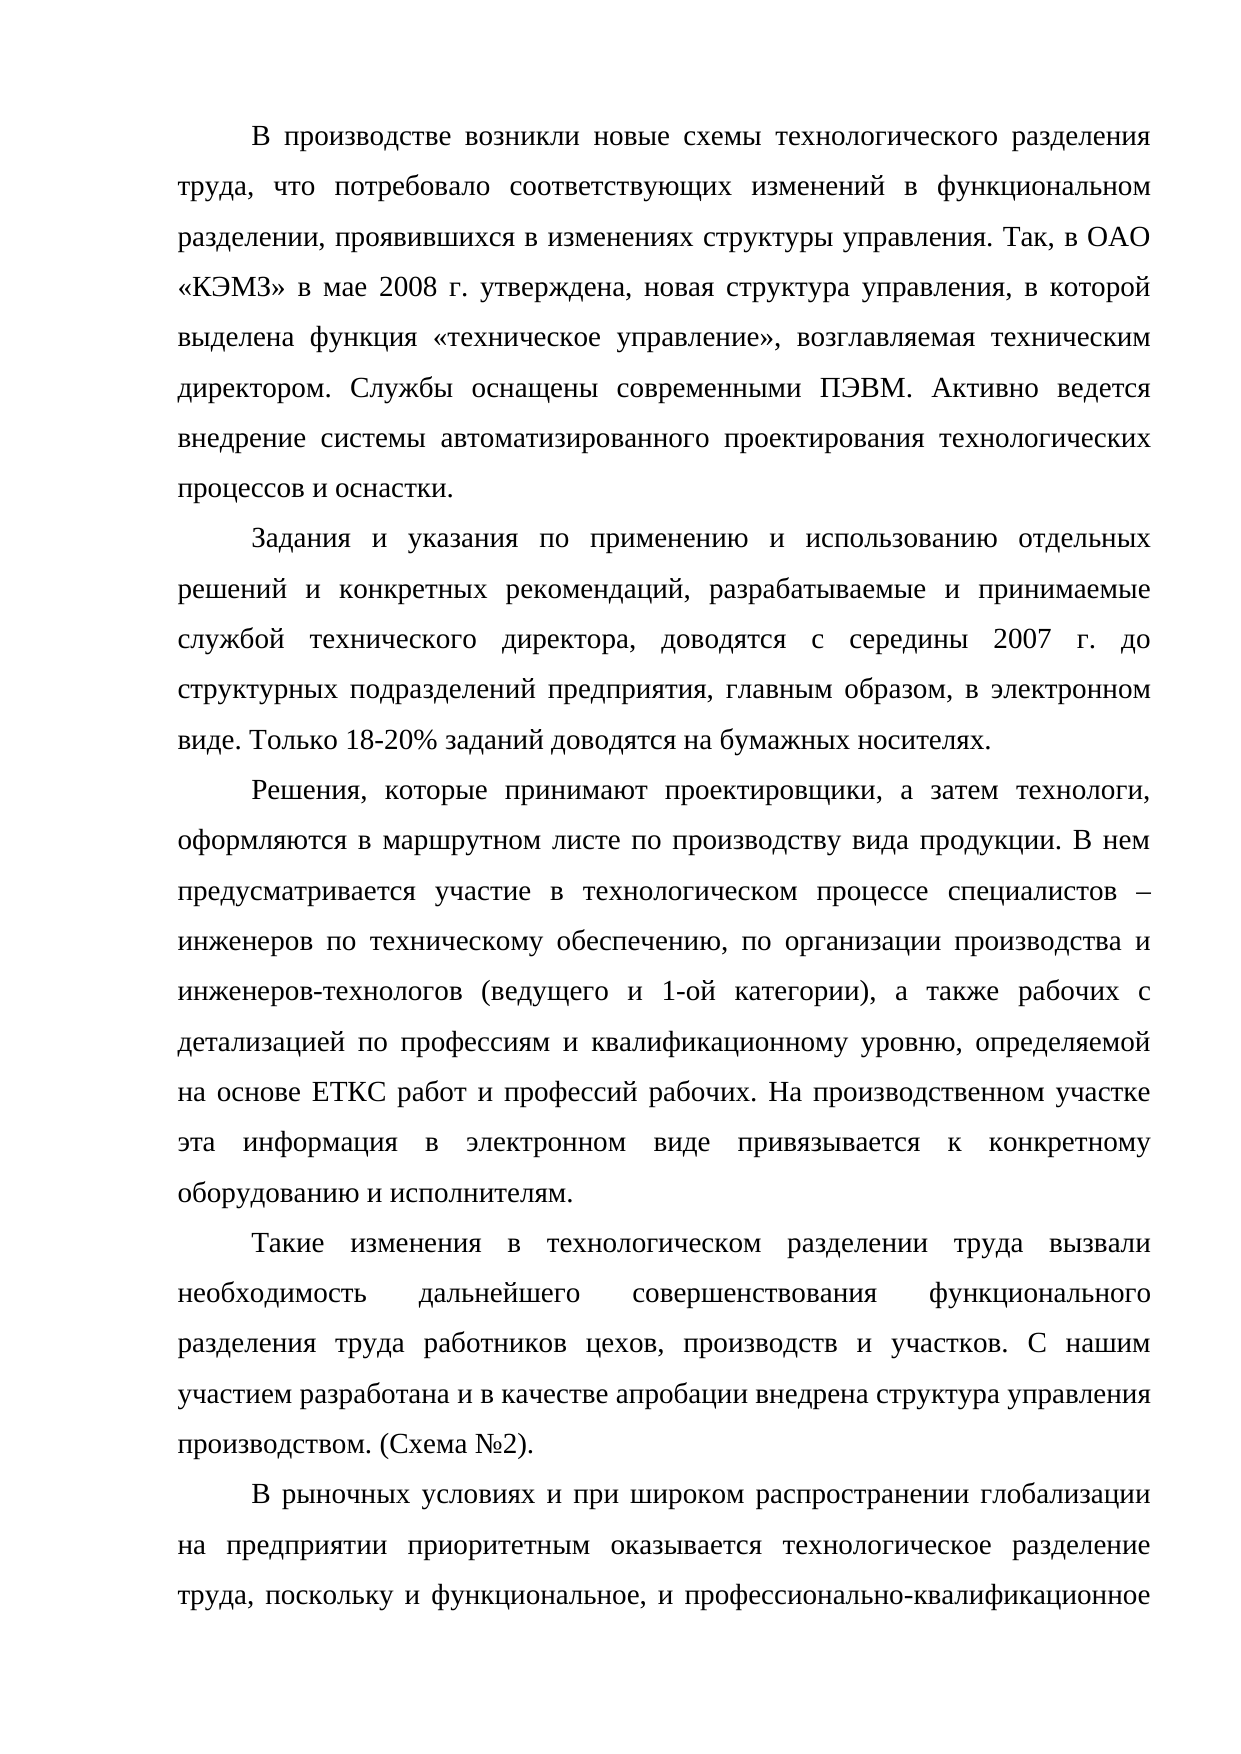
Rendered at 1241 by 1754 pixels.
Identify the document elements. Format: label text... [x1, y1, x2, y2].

text Такие изменения в технологическом разделении труда вызвали необходимость дальнейшего совершенствования функционального разделения труда работников цехов, производств и участков. С нашим участием разработана и в качестве апробации внедрена структура управления производством. (Схема №2). [177, 1225, 1152, 1460]
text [177, 1477, 1152, 1611]
text В производстве возникли новые схемы технологического разделения труда, что потребовало соответствующих изменений в функциональном разделении, проявившихся в изменениях структуры управления. Так, в ОАО «КЭМЗ» в мае . утверждена, новая структура управления, в которой выделена функция «техническое управление», возглавляемая техническим директором. Службы оснащены современными ПЭВМ. Активно ведется внедрение системы автоматизированного проектирования технологических процессов и оснастки. [177, 118, 1152, 504]
text Решения, которые принимают проектировщики, а затем технологи, оформляются в маршрутном листе по производству вида продукции. В нем предусматривается участие в технологическом процессе специалистов – инженеров по техническому обеспечению, по организации производства и инженеров-технологов (ведущего и 1-ой категории), а также рабочих с детализацией по профессиям и квалификационному уровню, определяемой на основе ЕТКС работ и профессий рабочих. На производственном участке эта информация в электронном виде привязывается к конкретному оборудованию и исполнителям. [177, 772, 1152, 1208]
text Задания и указания по применению и использованию отдельных решений и конкретных рекомендаций, разрабатываемые и принимаемые службой технического директора, доводятся с середины . до структурных подразделений предприятия, главным образом, в электронном виде. Только 18-20% заданий доводятся на бумажных носителях. [177, 521, 1152, 755]
